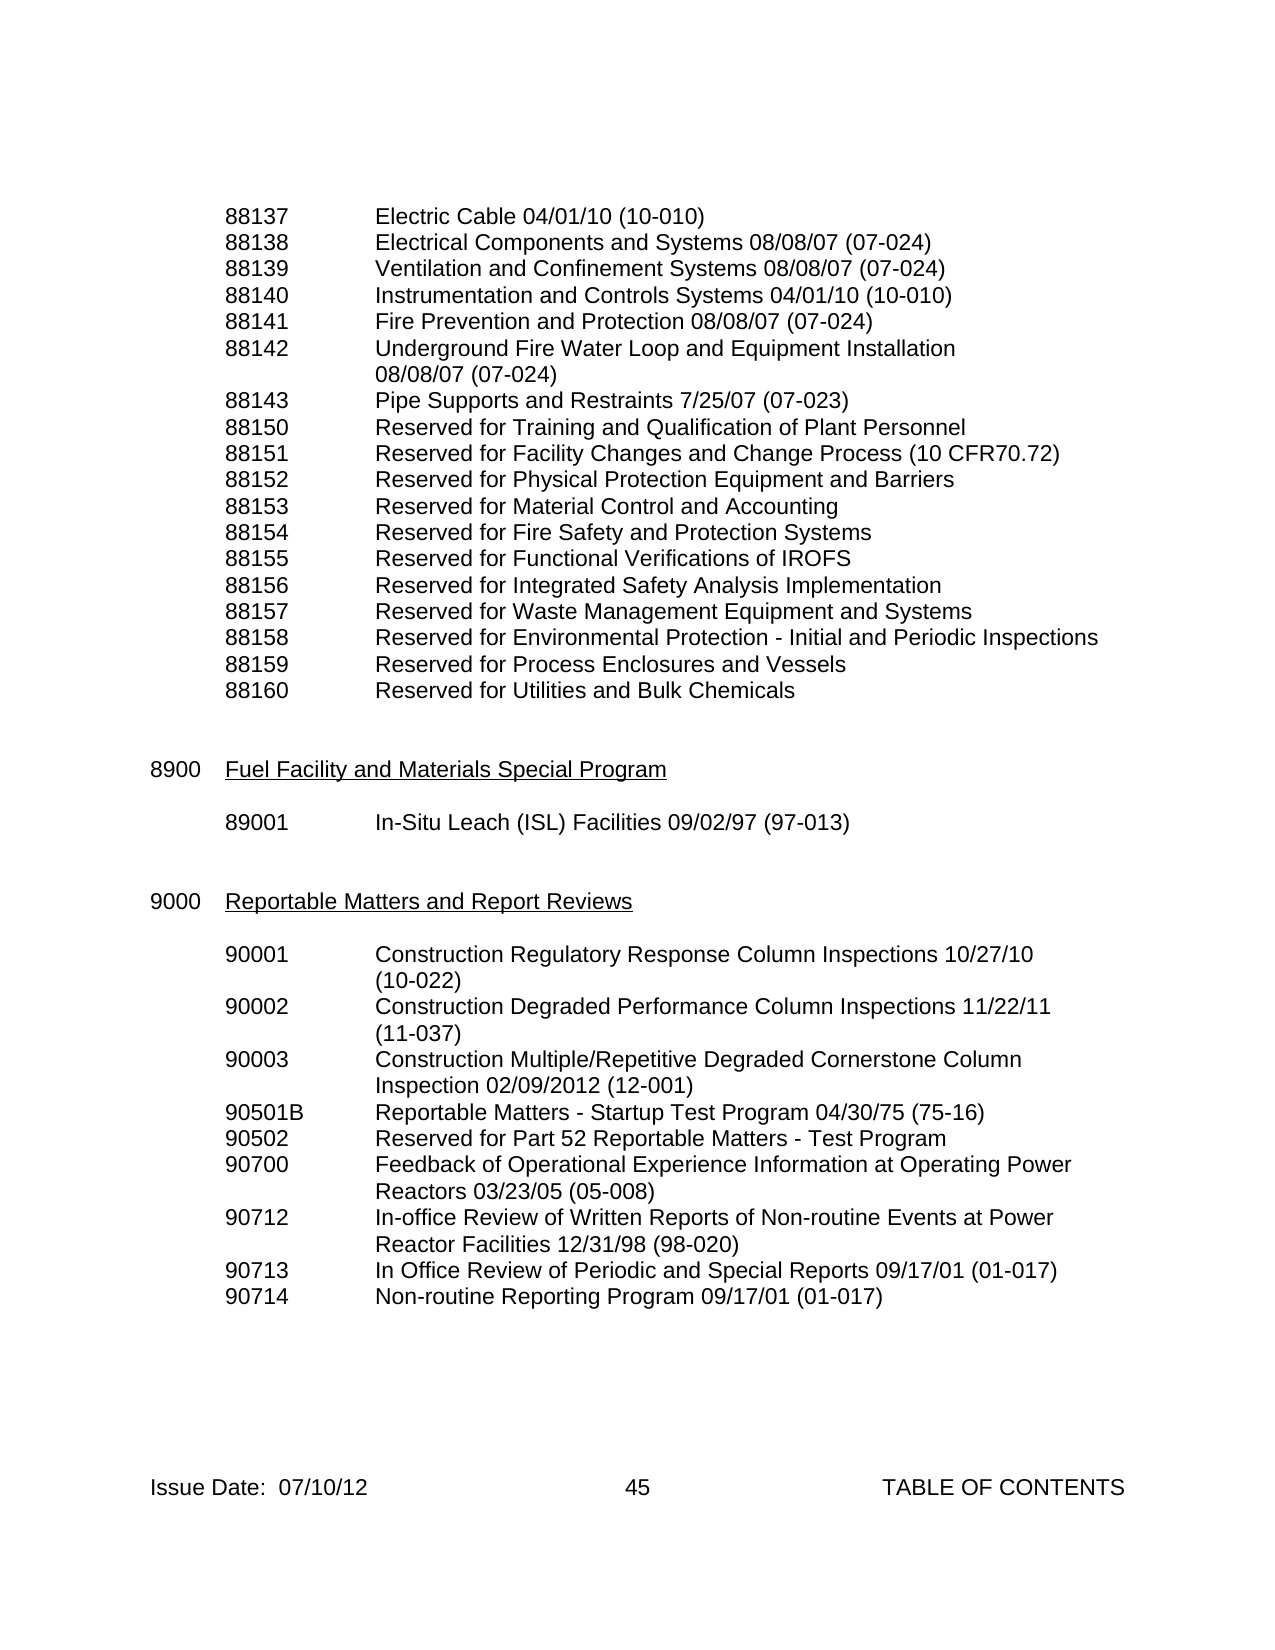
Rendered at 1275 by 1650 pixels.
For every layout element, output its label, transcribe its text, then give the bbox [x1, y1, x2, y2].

text 08/08/07 (07-024) [375, 361, 1125, 387]
text 90502 Reserved for Part 52 Reportable Matters - Test Program [225, 1125, 1125, 1151]
text 90714 Non-routine Reporting Program 09/17/01 (01-017) [225, 1283, 1125, 1309]
text 90713 In Office Review of Periodic and Special Reports 09/17/01 (01-017) [225, 1257, 1125, 1283]
text 90712 In-office Review of Written Reports of Non-routine Events at Power Reactor Facilities 12/31/98 (98-020) [225, 1204, 1125, 1257]
text 88143 Pipe Supports and Restraints 7/25/07 (07-023) [150, 387, 1125, 413]
text 88140 Instrumentation and Controls Systems 04/01/10 (10-010) [150, 282, 1125, 308]
text 8900 Fuel Facility and Materials Special Program [150, 756, 1125, 782]
text 88159 Reserved for Process Enclosures and Vessels [150, 651, 1125, 677]
text 90700 Feedback of Operational Experience Information at Operating Power Reactors 03/23/05 (05-008) [225, 1151, 1125, 1204]
text (10-022) [150, 967, 1125, 993]
text 88158 Reserved for Environmental Protection - Initial and Periodic Inspections [225, 624, 1125, 651]
text 90003 Construction Multiple/Repetitive Degraded Cornerstone Column Inspection 02/09/2012 (12-001) [225, 1046, 1125, 1099]
text 89001 In-Situ Leach (ISL) Facilities 09/02/97 (97-013) [225, 809, 1125, 835]
text 88142 Underground Fire Water Loop and Equipment Installation [225, 334, 1125, 361]
text 88160 Reserved for Utilities and Bulk Chemicals [150, 677, 1125, 703]
text 88150 Reserved for Training and Qualification of Plant Personnel [150, 413, 1125, 440]
text 90501B Reportable Matters - Startup Test Program 04/30/75 (75-16) [225, 1099, 1125, 1125]
text 9000 Reportable Matters and Report Reviews [150, 888, 1125, 914]
text 88152 Reserved for Physical Protection Equipment and Barriers [150, 466, 1125, 493]
text 88141 Fire Prevention and Protection 08/08/07 (07-024) [150, 308, 1125, 334]
text (11-037) [375, 1020, 1125, 1046]
text 88155 Reserved for Functional Verifications of IROFS [150, 545, 1125, 572]
text 88137 Electric Cable 04/01/10 (10-010) [150, 203, 1125, 229]
text 88154 Reserved for Fire Safety and Protection Systems [150, 519, 1125, 545]
text 90001 Construction Regulatory Response Column Inspections 10/27/10 [150, 941, 1125, 967]
text 88138 Electrical Components and Systems 08/08/07 (07-024) [150, 229, 1125, 255]
text 88153 Reserved for Material Control and Accounting [150, 493, 1125, 519]
text 88151 Reserved for Facility Changes and Change Process (10 CFR70.72) [225, 440, 1125, 466]
text 88139 Ventilation and Confinement Systems 08/08/07 (07-024) [150, 255, 1125, 282]
text 88157 Reserved for Waste Management Equipment and Systems [150, 598, 1125, 624]
text 90002 Construction Degraded Performance Column Inspections 11/22/11 [225, 993, 1125, 1020]
text 88156 Reserved for Integrated Safety Analysis Implementation [150, 572, 1125, 598]
